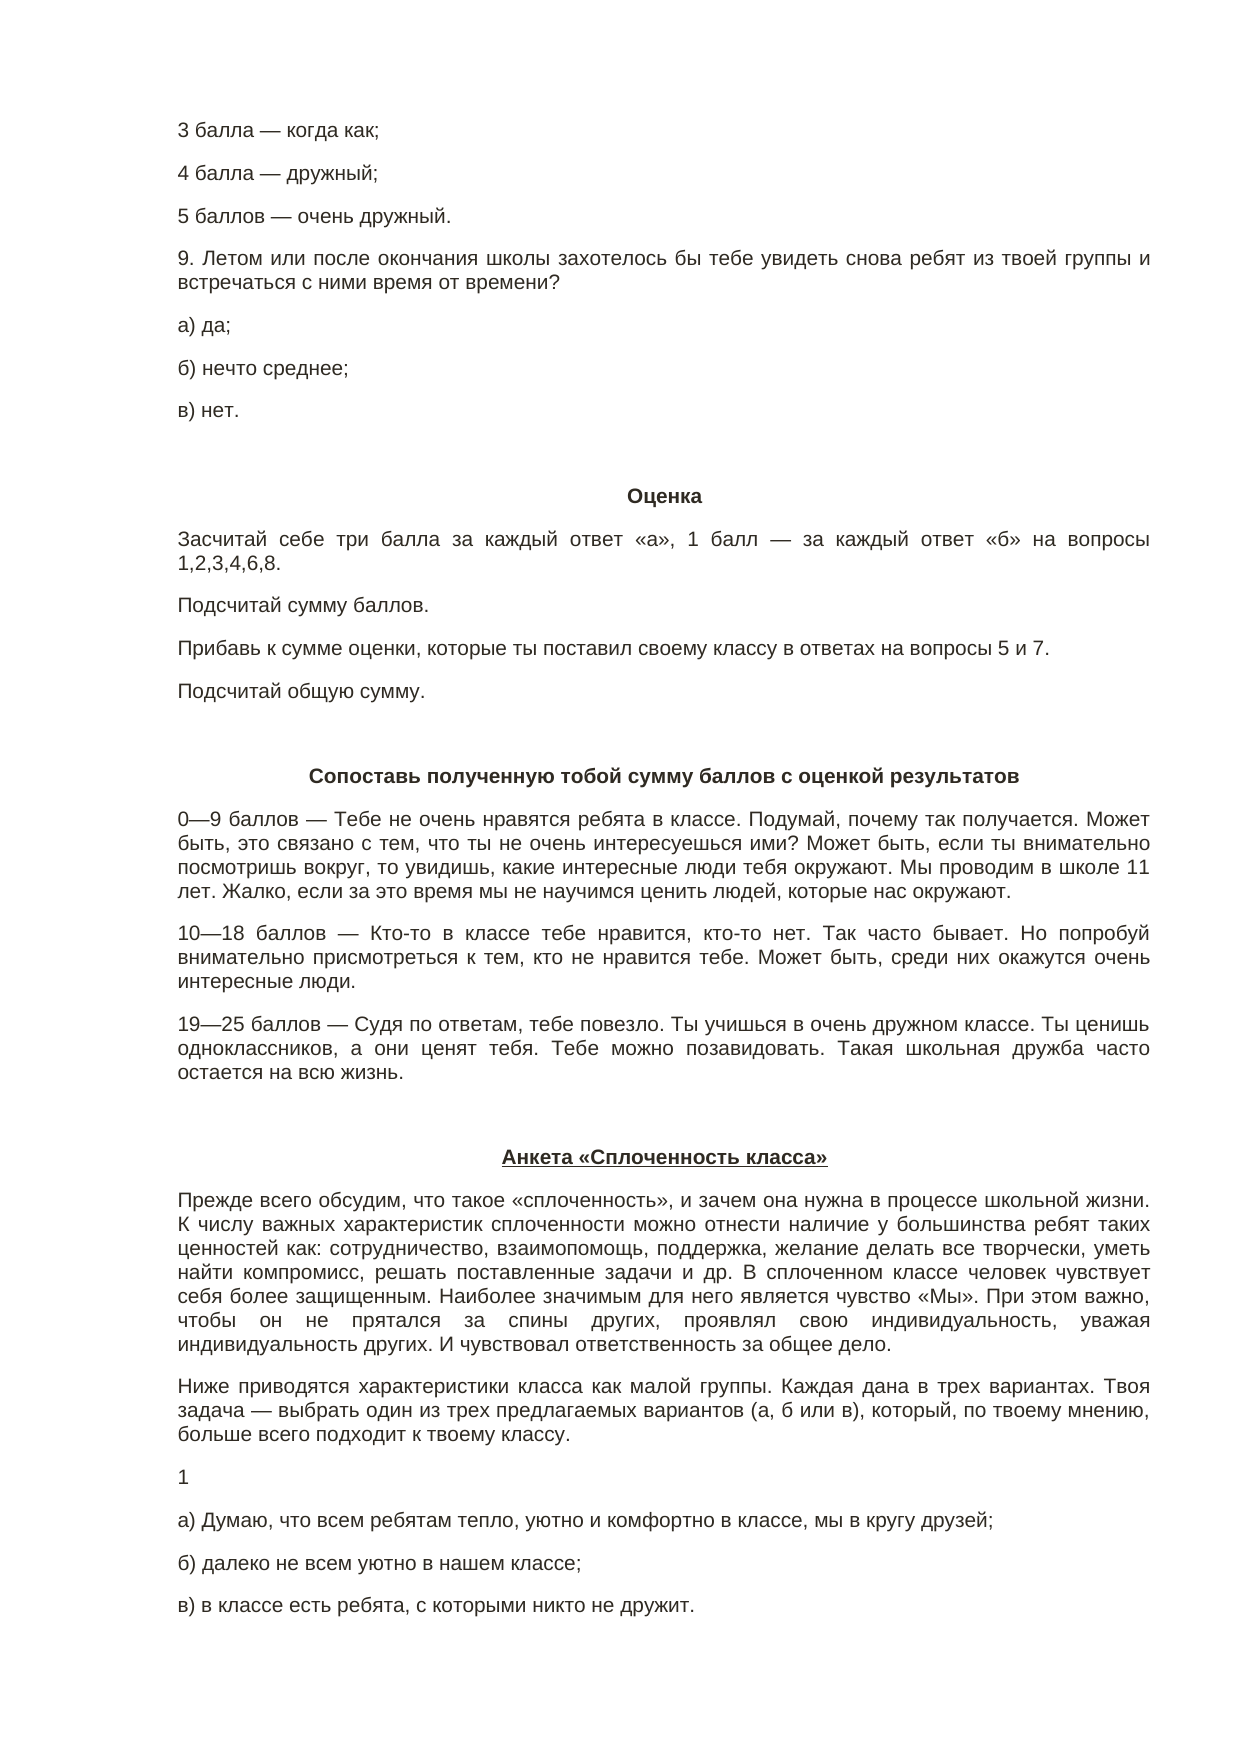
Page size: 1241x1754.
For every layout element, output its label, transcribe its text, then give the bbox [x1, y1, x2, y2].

text 4 балла — дружный; [177, 161, 1152, 185]
text а) Думаю, что всем ребятам тепло, уютно и комфортно в классе, мы в кругу друзей; [177, 1508, 1152, 1532]
text в) в классе есть ребята, с которыми никто не дружит. [177, 1593, 1152, 1617]
text б) далеко не всем уютно в нашем классе; [177, 1550, 1152, 1574]
text Подсчитай сумму баллов. [177, 593, 1152, 617]
text 1 [177, 1465, 1152, 1489]
text 0—9 баллов — Тебе не очень нравятся ребята в классе. Подумай, почему так получается. Может быть, это связано с тем, что ты не очень интересуешься ими? Может быть, если ты внимательно посмотришь вокруг, то увидишь, какие интересные люди тебя окружают. Мы проводим в школе 11 лет. Жалко, если за это время мы не научимся ценить людей, которые нас окружают. [177, 807, 1152, 902]
text Анкета «Сплоченность класса» [177, 1145, 1152, 1169]
text 3 балла — когда как; [177, 118, 1152, 142]
text 10—18 баллов — Кто-то в классе тебе нравится, кто-то нет. Так часто бывает. Но попробуй внимательно присмотреться к тем, кто не нравится тебе. Может быть, среди них окажутся очень интересные люди. [177, 921, 1152, 993]
text Прежде всего обсудим, что такое «сплоченность», и зачем она нужна в процессе школьной жизни. К числу важных характеристик сплоченности можно отнести наличие у большинства ребят таких ценностей как: сотрудничество, взаимопомощь, поддержка, желание делать все творчески, уметь найти компромисс, решать поставленные задачи и др. В сплоченном классе человек чувствует себя более защищенным. Наиболее значимым для него является чувство «Мы». При этом важно, чтобы он не прятался за спины других, проявлял свою индивидуальность, уважая индивидуальность других. И чувствовал ответственность за общее дело. [177, 1188, 1152, 1356]
text Засчитай себе три балла за каждый ответ «а», 1 балл — за каждый ответ «б» на вопросы 1,2,3,4,6,8. [177, 526, 1152, 574]
text а) да; [177, 313, 1152, 337]
text Сопоставь полученную тобой сумму баллов с оценкой результатов [177, 764, 1152, 788]
text 19—25 баллов — Судя по ответам, тебе повезло. Ты учишься в очень дружном классе. Ты ценишь одноклассников, а они ценят тебя. Тебе можно позавидовать. Такая школьная дружба часто остается на всю жизнь. [177, 1012, 1152, 1084]
text Прибавь к сумме оценки, которые ты поставил своему классу в ответах на вопросы 5 и 7. [177, 636, 1152, 660]
text в) нет. [177, 398, 1152, 422]
text Оценка [177, 484, 1152, 508]
text 5 баллов — очень дружный. [177, 203, 1152, 227]
text Ниже приводятся характеристики класса как малой группы. Каждая дана в трех вариантах. Твоя задача — выбрать один из трех предлагаемых вариантов (а, б или в), который, по твоему мнению, больше всего подходит к твоему классу. [177, 1374, 1152, 1446]
text б) нечто среднее; [177, 356, 1152, 379]
text 9. Летом или после окончания школы захотелось бы тебе увидеть снова ребят из твоей группы и встречаться с ними время от времени? [177, 246, 1152, 294]
text Подсчитай общую сумму. [177, 678, 1152, 702]
